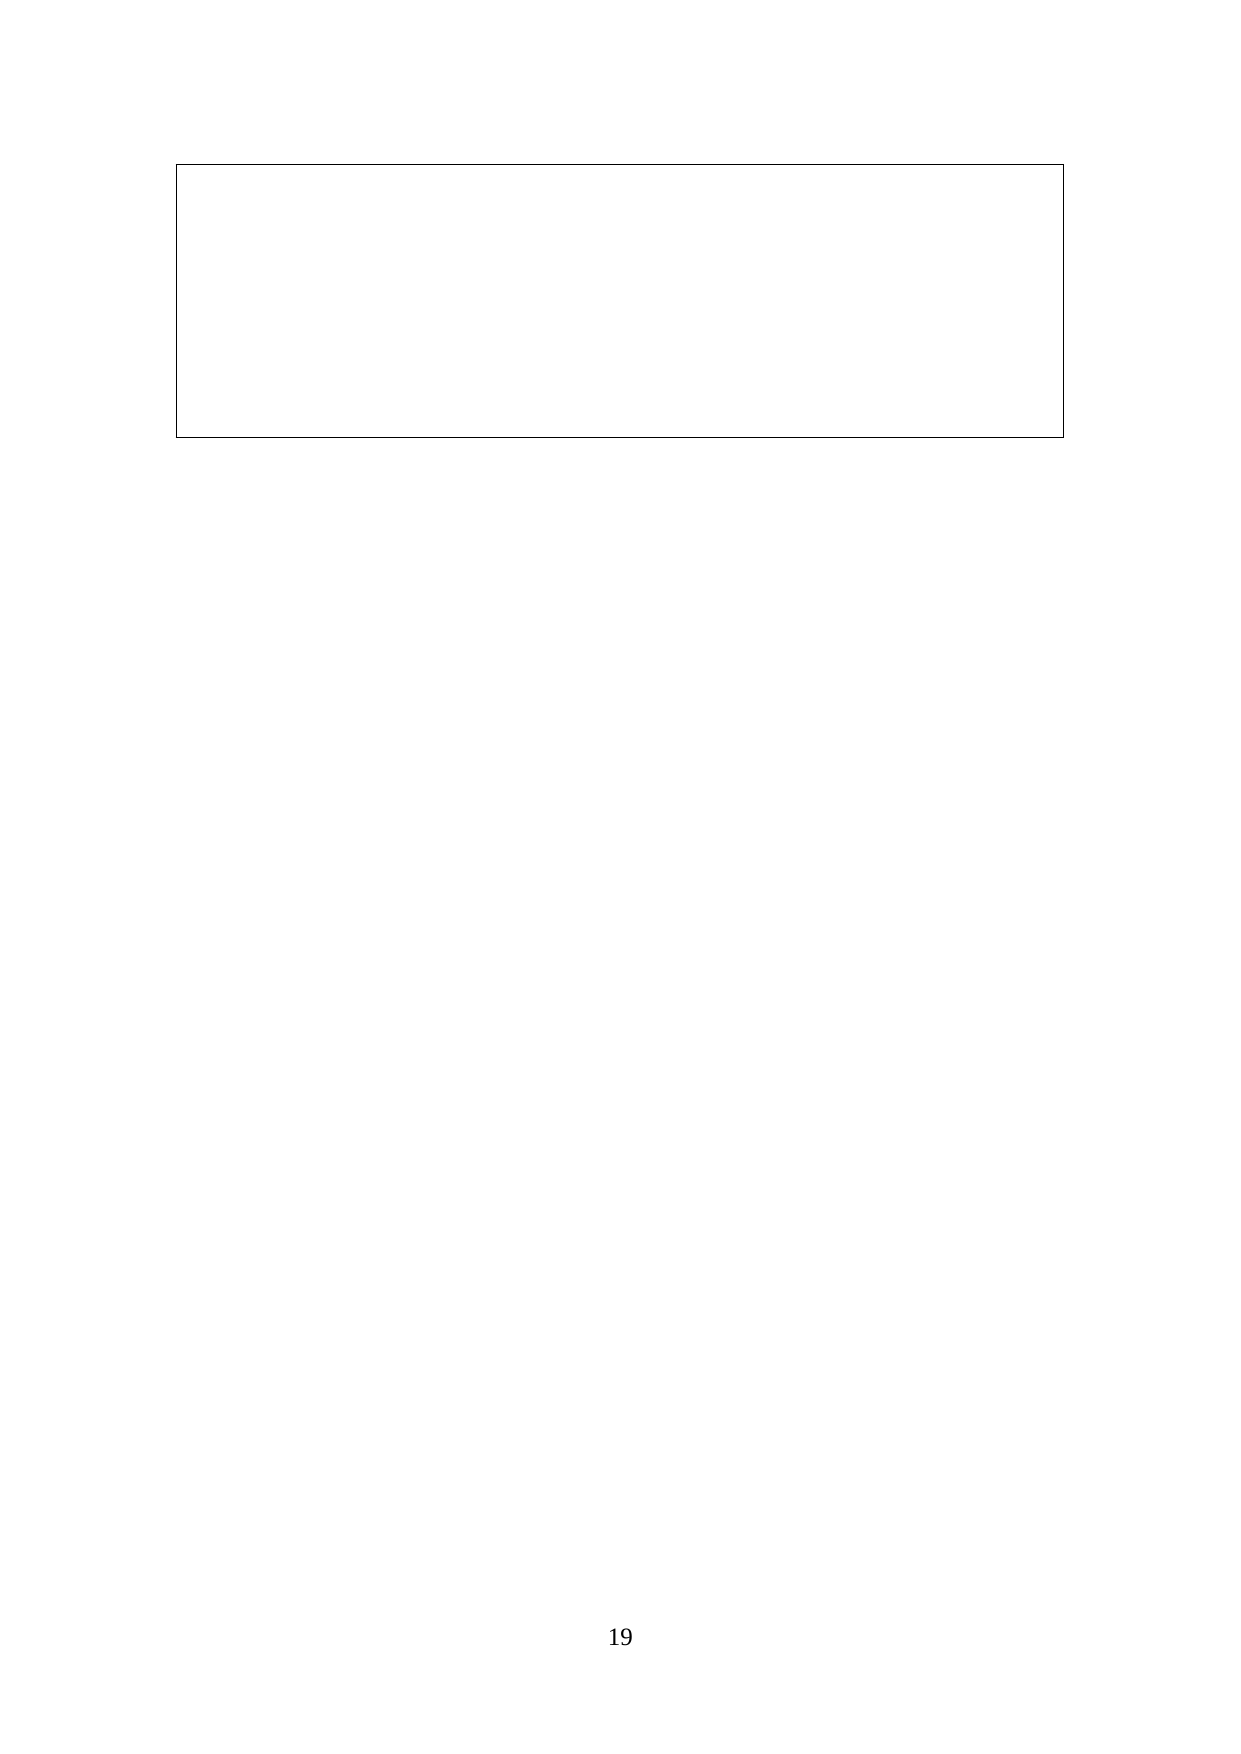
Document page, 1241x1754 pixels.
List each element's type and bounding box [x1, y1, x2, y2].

table_header [177, 165, 1063, 437]
